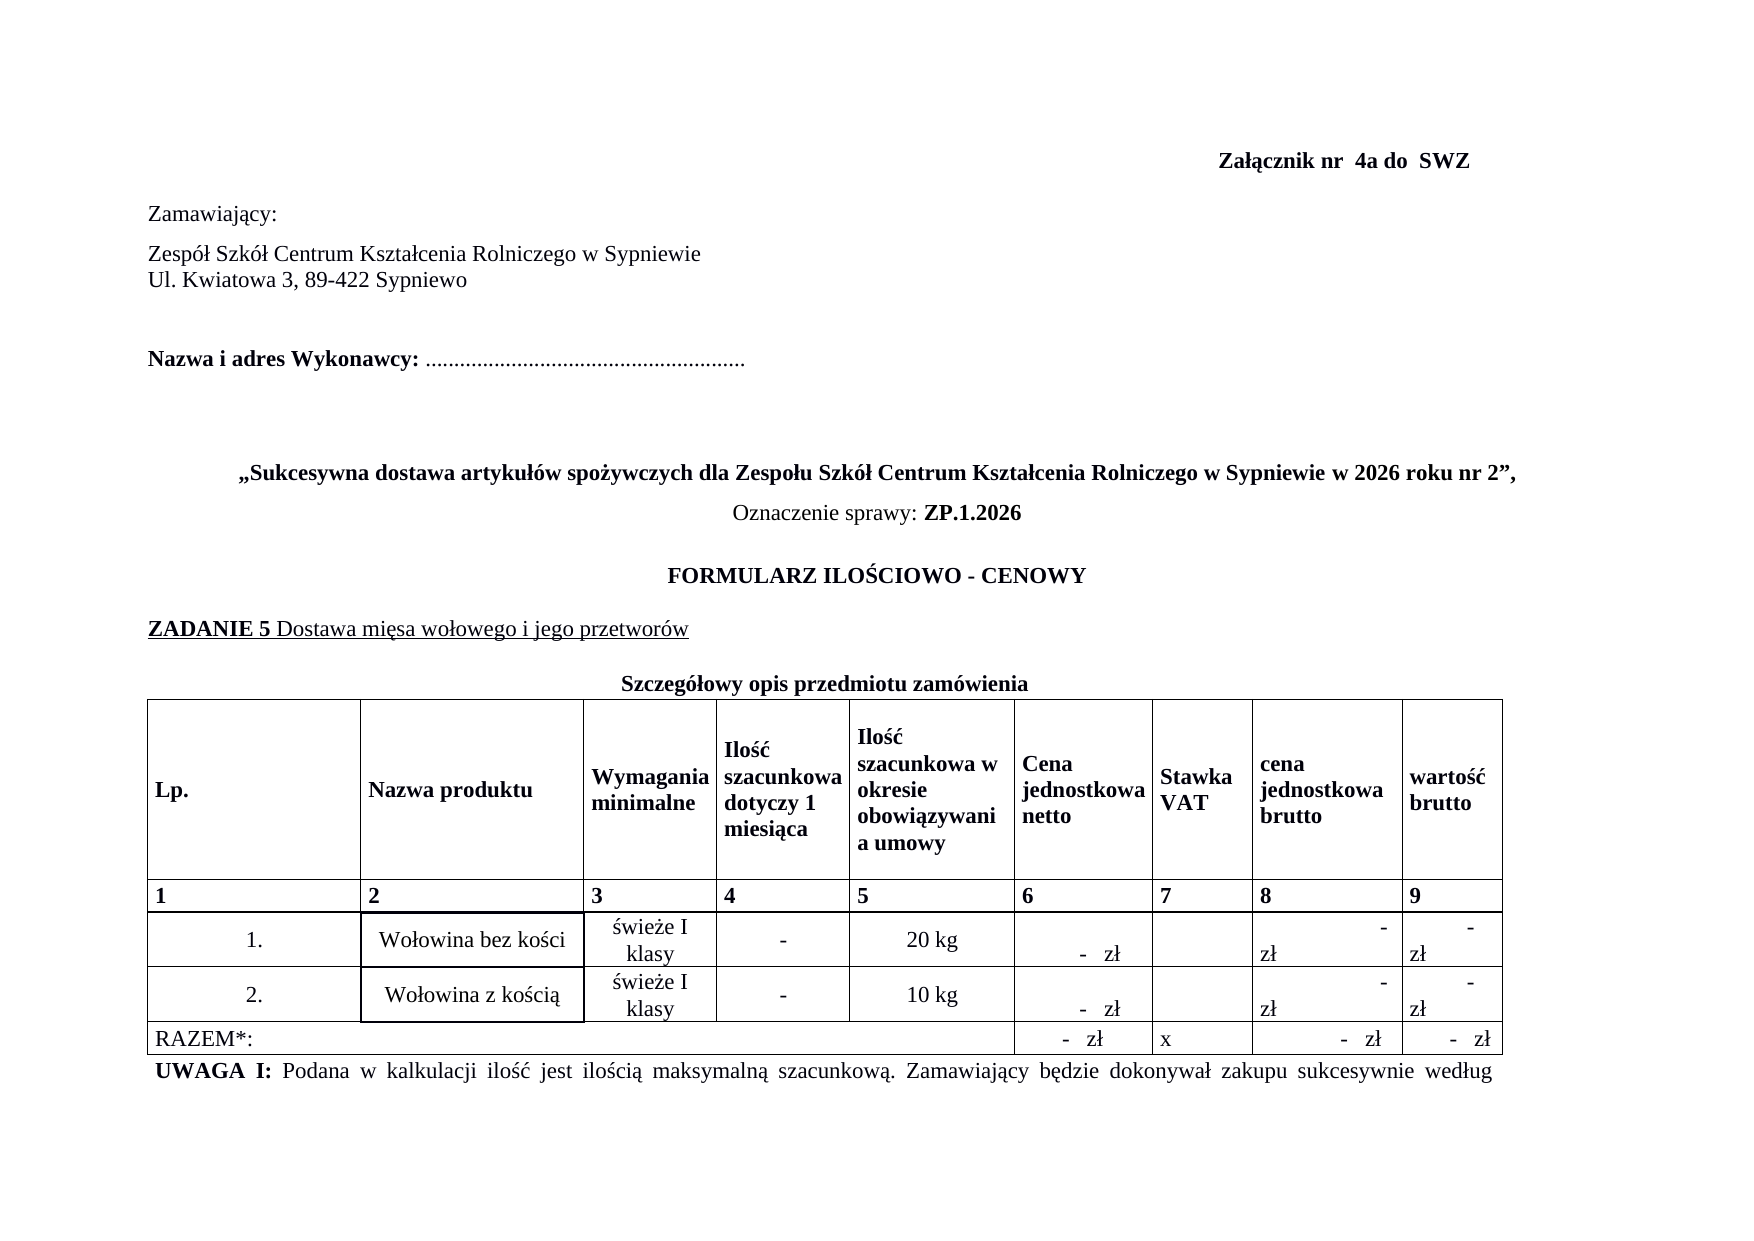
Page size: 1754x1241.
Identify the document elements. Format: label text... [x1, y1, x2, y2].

table_cell wartość brutto [1403, 700, 1502, 878]
table_cell - zł [1403, 1022, 1502, 1054]
table_cell - zł [1403, 913, 1502, 966]
table_cell 5 [850, 880, 1014, 911]
table_cell - [717, 967, 849, 1021]
text Załącznik nr 4a do SWZ [811, 148, 1606, 174]
table_cell 20 kg [850, 913, 1014, 966]
table_cell Ilość szacunkowa dotyczy 1 miesiąca [717, 700, 849, 878]
table_cell Stawka VAT [1153, 700, 1252, 878]
table_cell cena jednostkowa brutto [1253, 700, 1402, 878]
table_cell 3 [584, 880, 716, 911]
table_cell świeże I klasy [585, 967, 716, 1021]
table_cell RAZEM*: [148, 1022, 1014, 1054]
table_cell 4 [717, 880, 849, 911]
table_cell Nazwa produktu [361, 700, 583, 878]
table_cell 10 kg [850, 967, 1014, 1021]
table_cell 2. [148, 967, 360, 1021]
table_cell 6 [1015, 880, 1152, 911]
table_cell 7 [1153, 880, 1252, 911]
text „Sukcesywna dostawa artykułów spożywczych dla Zespołu Szkół Centrum Kształcenia Rolniczego w Sypniewie w 2026 roku nr 2”, [148, 459, 1606, 486]
table_cell Ilość szacunkowa w okresie obowiązywania umowy [850, 700, 1014, 878]
table_cell Wymagania minimalne [584, 700, 716, 878]
table_cell Wołowina z kością [362, 968, 583, 1021]
text Oznaczenie sprawy: ZP.1.2026 [148, 499, 1606, 525]
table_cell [148, 1055, 1502, 1085]
table_cell 2 [361, 880, 583, 911]
table_cell - zł [1015, 967, 1152, 1021]
table_cell świeże I klasy [585, 913, 716, 966]
table_cell Lp. [148, 700, 360, 878]
text Ul. Kwiatowa 3, 89-422 Sypniewo [148, 266, 1606, 292]
text Zamawiający: [148, 200, 1606, 227]
table_header Szczegółowy opis przedmiotu zamówienia [148, 668, 1502, 699]
table_cell - zł [1253, 967, 1402, 1021]
table_cell - zł [1253, 1022, 1402, 1054]
table_cell - zł [1403, 967, 1502, 1021]
table_cell Cena jednostkowa netto [1015, 700, 1152, 878]
table_cell Wołowina bez kości [362, 914, 583, 966]
table_cell x [1153, 1022, 1252, 1054]
text ZADANIE 5 Dostawa mięsa wołowego i jego przetworów [148, 615, 1606, 641]
text Zespół Szkół Centrum Kształcenia Rolniczego w Sypniewie [148, 240, 1606, 266]
table_cell 8 [1253, 880, 1402, 911]
table_cell 1. [148, 913, 360, 966]
table_cell - [717, 913, 849, 966]
table_cell - zł [1253, 913, 1402, 966]
table_cell [1153, 967, 1252, 1021]
table_cell - zł [1015, 913, 1152, 966]
table_cell - zł [1015, 1022, 1152, 1054]
table_cell [1153, 913, 1252, 966]
table_cell 1 [148, 880, 360, 911]
table_cell 9 [1403, 880, 1502, 911]
text FORMULARZ ILOŚCIOWO - CENOWY [148, 562, 1606, 588]
text Nazwa i adres Wykonawcy: ........................................................ [148, 345, 1606, 372]
